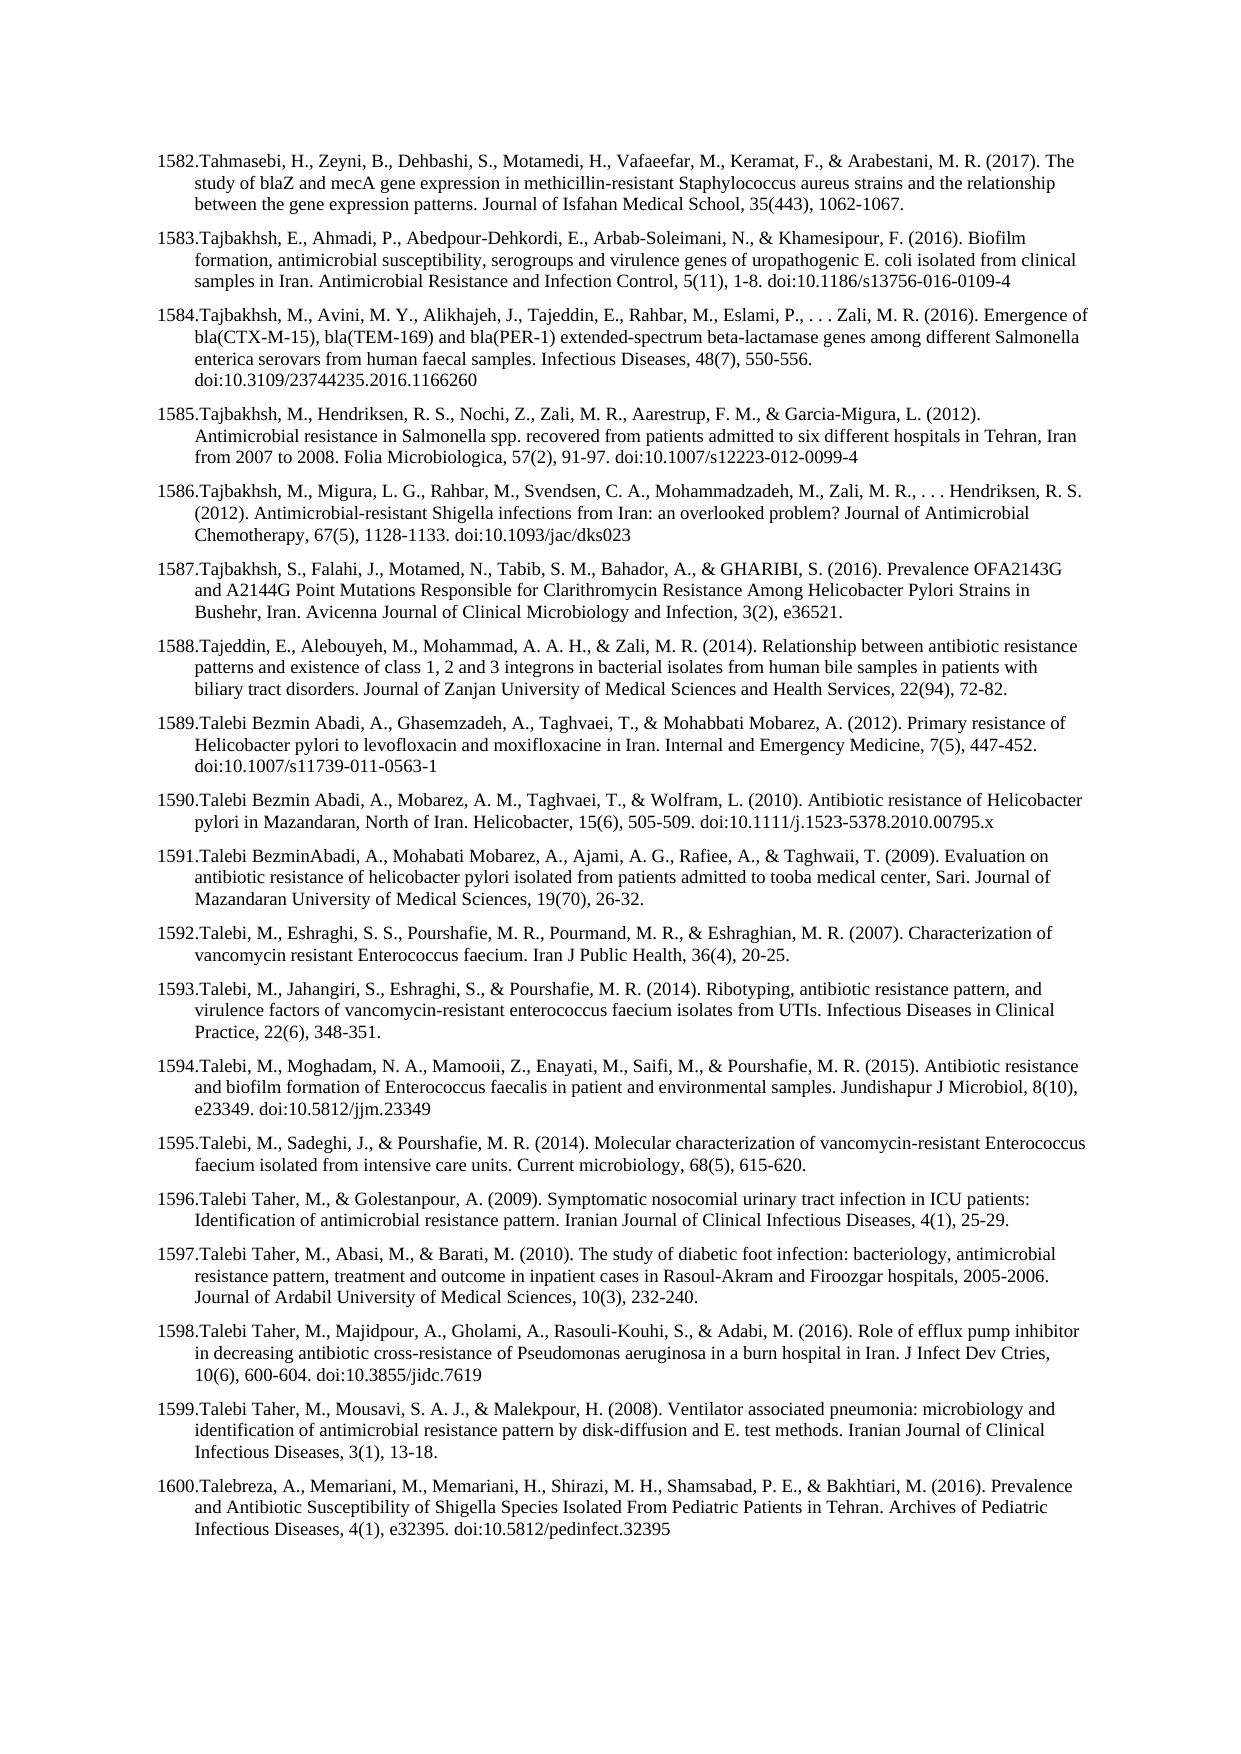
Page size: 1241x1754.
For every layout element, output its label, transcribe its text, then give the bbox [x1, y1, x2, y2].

list Talebi Taher, M., Abasi, M., & Barati, M. (2010). The study of diabetic foot infection: bacteriology, antimicrobial resistance pattern, treatment and outcome in inpatient cases in Rasoul-Akram and Firoozgar hospitals, 2005-2006. Journal of Ardabil University of Medical Sciences, 10(3), 232-240. [157, 1243, 1090, 1308]
list Talebi, M., Eshraghi, S. S., Pourshafie, M. R., Pourmand, M. R., & Eshraghian, M. R. (2007). Characterization of vancomycin resistant Enterococcus faecium. Iran J Public Health, 36(4), 20-25. [157, 922, 1090, 965]
list Tajbakhsh, M., Avini, M. Y., Alikhajeh, J., Tajeddin, E., Rahbar, M., Eslami, P., . . . Zali, M. R. (2016). Emergence of bla(CTX-M-15), bla(TEM-169) and bla(PER-1) extended-spectrum beta-lactamase genes among different Salmonella enterica serovars from human faecal samples. Infectious Diseases, 48(7), 550-556. doi:10.3109/23744235.2016.1166260 [157, 304, 1090, 391]
list Talebi BezminAbadi, A., Mohabati Mobarez, A., Ajami, A. G., Rafiee, A., & Taghwaii, T. (2009). Evaluation on antibiotic resistance of helicobacter pylori isolated from patients admitted to tooba medical center, Sari. Journal of Mazandaran University of Medical Sciences, 19(70), 26-32. [157, 845, 1090, 909]
list Talebi Bezmin Abadi, A., Mobarez, A. M., Taghvaei, T., & Wolfram, L. (2010). Antibiotic resistance of Helicobacter pylori in Mazandaran, North of Iran. Helicobacter, 15(6), 505-509. doi:10.1111/j.1523-5378.2010.00795.x [157, 789, 1090, 832]
list Tahmasebi, H., Zeyni, B., Dehbashi, S., Motamedi, H., Vafaeefar, M., Keramat, F., & Arabestani, M. R. (2017). The study of blaZ and mecA gene expression in methicillin-resistant Staphylococcus aureus strains and the relationship between the gene expression patterns. Journal of Isfahan Medical School, 35(443), 1062-1067. [157, 150, 1090, 215]
list Talebi, M., Moghadam, N. A., Mamooii, Z., Enayati, M., Saifi, M., & Pourshafie, M. R. (2015). Antibiotic resistance and biofilm formation of Enterococcus faecalis in patient and environmental samples. Jundishapur J Microbiol, 8(10), e23349. doi:10.5812/jjm.23349 [157, 1055, 1090, 1119]
list Talebi Taher, M., Mousavi, S. A. J., & Malekpour, H. (2008). Ventilator associated pneumonia: microbiology and identification of antimicrobial resistance pattern by disk-diffusion and E. test methods. Iranian Journal of Clinical Infectious Diseases, 3(1), 13-18. [157, 1397, 1090, 1462]
list Talebi, M., Sadeghi, J., & Pourshafie, M. R. (2014). Molecular characterization of vancomycin-resistant Enterococcus faecium isolated from intensive care units. Current microbiology, 68(5), 615-620. [157, 1132, 1090, 1175]
list Tajbakhsh, M., Hendriksen, R. S., Nochi, Z., Zali, M. R., Aarestrup, F. M., & Garcia-Migura, L. (2012). Antimicrobial resistance in Salmonella spp. recovered from patients admitted to six different hospitals in Tehran, Iran from 2007 to 2008. Folia Microbiologica, 57(2), 91-97. doi:10.1007/s12223-012-0099-4 [157, 403, 1090, 468]
list Talebi Taher, M., & Golestanpour, A. (2009). Symptomatic nosocomial urinary tract infection in ICU patients: Identification of antimicrobial resistance pattern. Iranian Journal of Clinical Infectious Diseases, 4(1), 25-29. [157, 1187, 1090, 1231]
list Talebi Taher, M., Majidpour, A., Gholami, A., Rasouli-Kouhi, S., & Adabi, M. (2016). Role of efflux pump inhibitor in decreasing antibiotic cross-resistance of Pseudomonas aeruginosa in a burn hospital in Iran. J Infect Dev Ctries, 10(6), 600-604. doi:10.3855/jidc.7619 [157, 1320, 1090, 1385]
list Talebi, M., Jahangiri, S., Eshraghi, S., & Pourshafie, M. R. (2014). Ribotyping, antibiotic resistance pattern, and virulence factors of vancomycin-resistant enterococcus faecium isolates from UTIs. Infectious Diseases in Clinical Practice, 22(6), 348-351. [157, 977, 1090, 1042]
list Talebreza, A., Memariani, M., Memariani, H., Shirazi, M. H., Shamsabad, P. E., & Bakhtiari, M. (2016). Prevalence and Antibiotic Susceptibility of Shigella Species Isolated From Pediatric Patients in Tehran. Archives of Pediatric Infectious Diseases, 4(1), e32395. doi:10.5812/pedinfect.32395 [157, 1475, 1090, 1539]
list Tajbakhsh, S., Falahi, J., Motamed, N., Tabib, S. M., Bahador, A., & GHARIBI, S. (2016). Prevalence OFA2143G and A2144G Point Mutations Responsible for Clarithromycin Resistance Among Helicobacter Pylori Strains in Bushehr, Iran. Avicenna Journal of Clinical Microbiology and Infection, 3(2), e36521. [157, 557, 1090, 622]
list Tajbakhsh, E., Ahmadi, P., Abedpour-Dehkordi, E., Arbab-Soleimani, N., & Khamesipour, F. (2016). Biofilm formation, antimicrobial susceptibility, serogroups and virulence genes of uropathogenic E. coli isolated from clinical samples in Iran. Antimicrobial Resistance and Infection Control, 5(11), 1-8. doi:10.1186/s13756-016-0109-4 [157, 227, 1090, 292]
list Talebi Bezmin Abadi, A., Ghasemzadeh, A., Taghvaei, T., & Mohabbati Mobarez, A. (2012). Primary resistance of Helicobacter pylori to levofloxacin and moxifloxacine in Iran. Internal and Emergency Medicine, 7(5), 447-452. doi:10.1007/s11739-011-0563-1 [157, 712, 1090, 777]
list Tajeddin, E., Alebouyeh, M., Mohammad, A. A. H., & Zali, M. R. (2014). Relationship between antibiotic resistance patterns and existence of class 1, 2 and 3 integrons in bacterial isolates from human bile samples in patients with biliary tract disorders. Journal of Zanjan University of Medical Sciences and Health Services, 22(94), 72-82. [157, 635, 1090, 699]
list Tajbakhsh, M., Migura, L. G., Rahbar, M., Svendsen, C. A., Mohammadzadeh, M., Zali, M. R., . . . Hendriksen, R. S. (2012). Antimicrobial-resistant Shigella infections from Iran: an overlooked problem? Journal of Antimicrobial Chemotherapy, 67(5), 1128-1133. doi:10.1093/jac/dks023 [157, 480, 1090, 545]
